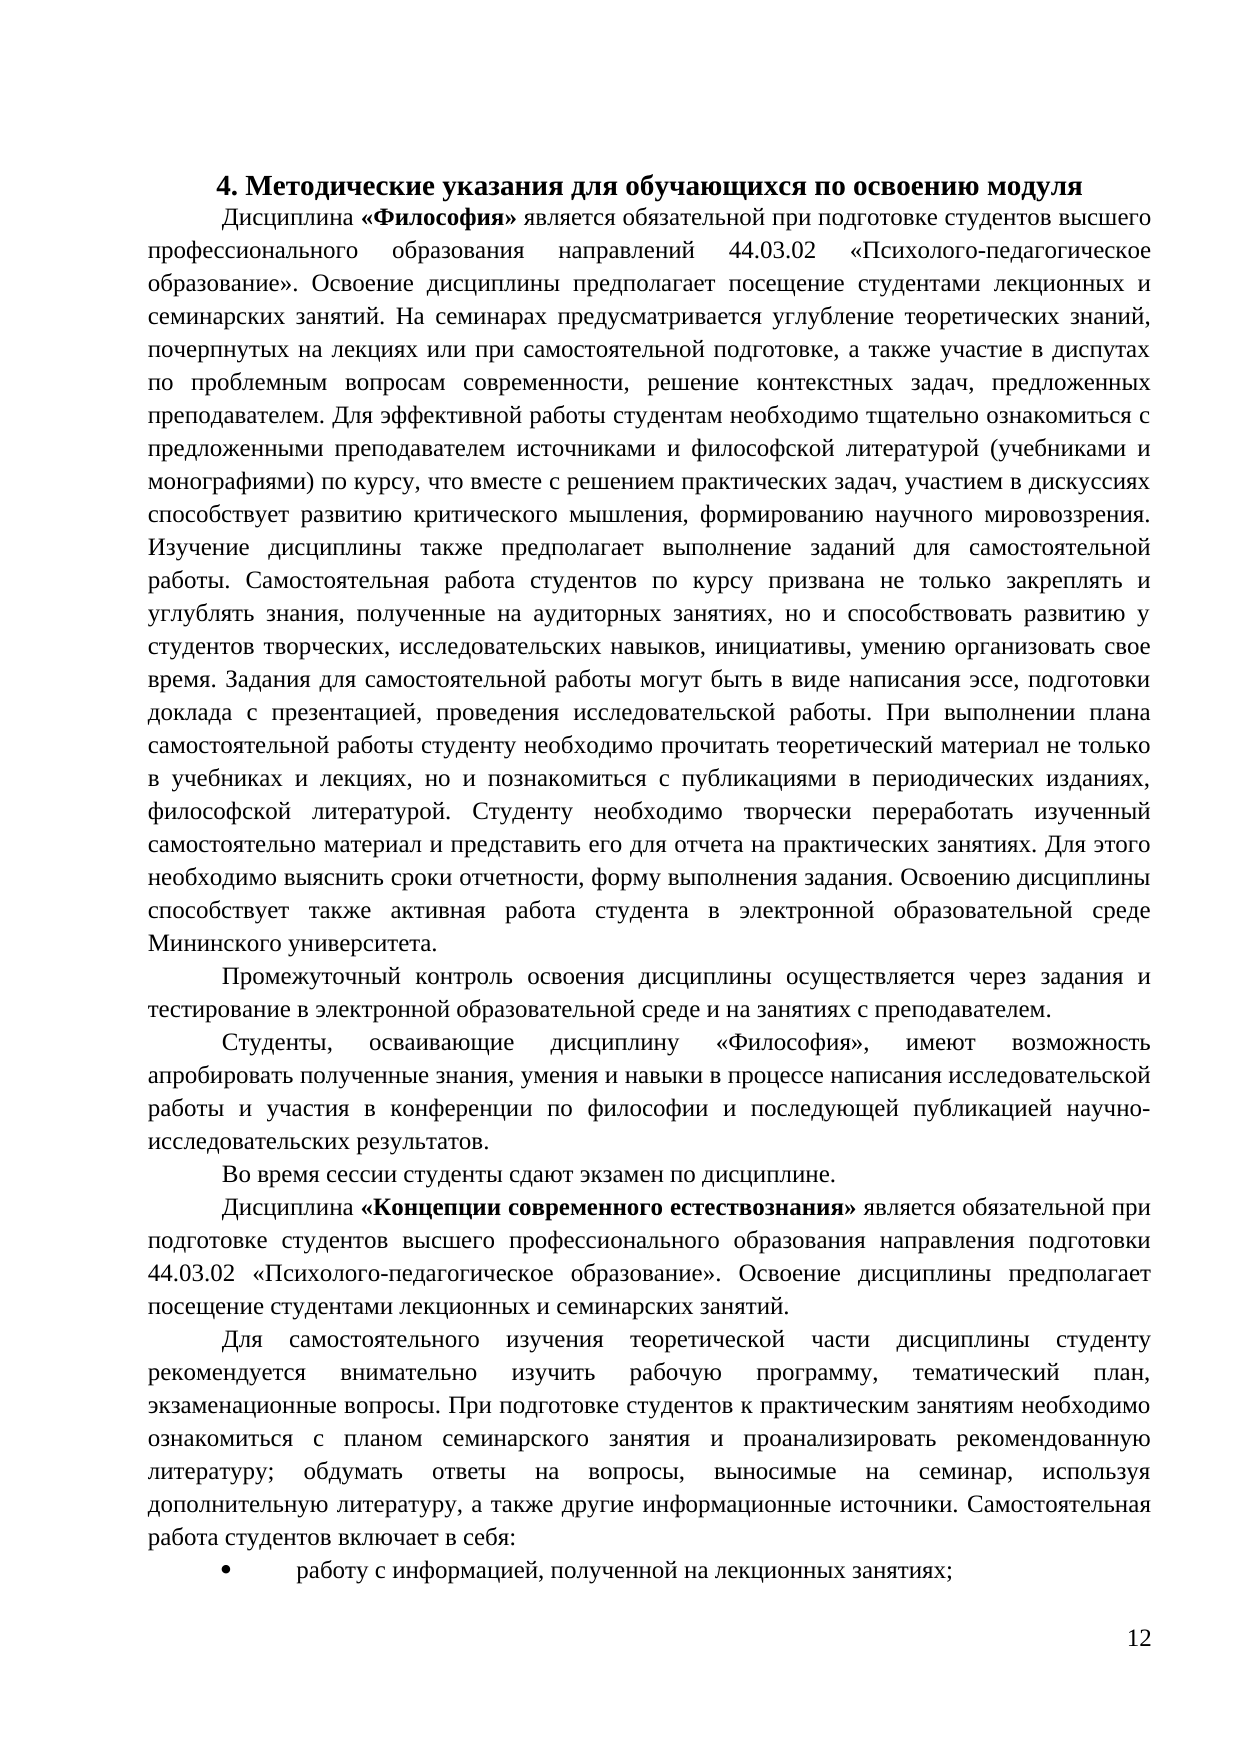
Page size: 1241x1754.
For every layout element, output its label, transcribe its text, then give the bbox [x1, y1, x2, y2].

subtitle 4. Методические указания для обучающихся по освоению модуля [148, 168, 1152, 202]
text Студенты, осваивающие дисциплину «Философия», имеют возможность апробировать полученные знания, умения и навыки в процессе написания исследовательской работы и участия в конференции по философии и последующей публикацией научно-исследовательских результатов. [148, 1027, 1152, 1155]
text Для самостоятельного изучения теоретической части дисциплины студенту рекомендуется внимательно изучить рабочую программу, тематический план, экзаменационные вопросы. При подготовке студентов к практическим занятиям необходимо ознакомиться с планом семинарского занятия и проанализировать рекомендованную литературу; обдумать ответы на вопросы, выносимые на семинар, используя дополнительную литературу, а также другие информационные источники. Самостоятельная работа студентов включает в себя: [148, 1324, 1152, 1551]
text Дисциплина «Концепции современного естествознания» является обязательной при подготовке студентов высшего профессионального образования направления подготовки 44.03.02 «Психолого-педагогическое образование». Освоение дисциплины предполагает посещение студентами лекционных и семинарских занятий. [148, 1192, 1152, 1320]
text Во время сессии студенты сдают экзамен по дисциплине. [148, 1159, 1152, 1188]
text Промежуточный контроль освоения дисциплины осуществляется через задания и тестирование в электронной образовательной среде и на занятиях с преподавателем. [148, 961, 1152, 1023]
list работу с информацией, полученной на лекционных занятиях; [148, 1556, 1152, 1584]
text Дисциплина «Философия» является обязательной при подготовке студентов высшего профессионального образования направлений 44.03.02 «Психолого-педагогическое образование». Освоение дисциплины предполагает посещение студентами лекционных и семинарских занятий. На семинарах предусматривается углубление теоретических знаний, почерпнутых на лекциях или при самостоятельной подготовке, а также участие в диспутах по проблемным вопросам современности, решение контекстных задач, предложенных преподавателем. Для эффективной работы студентам необходимо тщательно ознакомиться с предложенными преподавателем источниками и философской литературой (учебниками и монографиями) по курсу, что вместе с решением практических задач, участием в дискуссиях способствует развитию критического мышления, формированию научного мировоззрения. Изучение дисциплины также предполагает выполнение заданий для самостоятельной работы. Самостоятельная работа студентов по курсу призвана не только закреплять и углублять знания, полученные на аудиторных занятиях, но и способствовать развитию у студентов творческих, исследовательских навыков, инициативы, умению организовать свое время. Задания для самостоятельной работы могут быть в виде написания эссе, подготовки доклада с презентацией, проведения исследовательской работы. При выполнении плана самостоятельной работы студенту необходимо прочитать теоретический материал не только в учебниках и лекциях, но и познакомиться с публикациями в периодических изданиях, философской литературой. Студенту необходимо творчески переработать изученный самостоятельно материал и представить его для отчета на практических занятиях. Для этого необходимо выяснить сроки отчетности, форму выполнения задания. Освоению дисциплины способствует также активная работа студента в электронной образовательной среде Мининского университета. [148, 202, 1152, 957]
